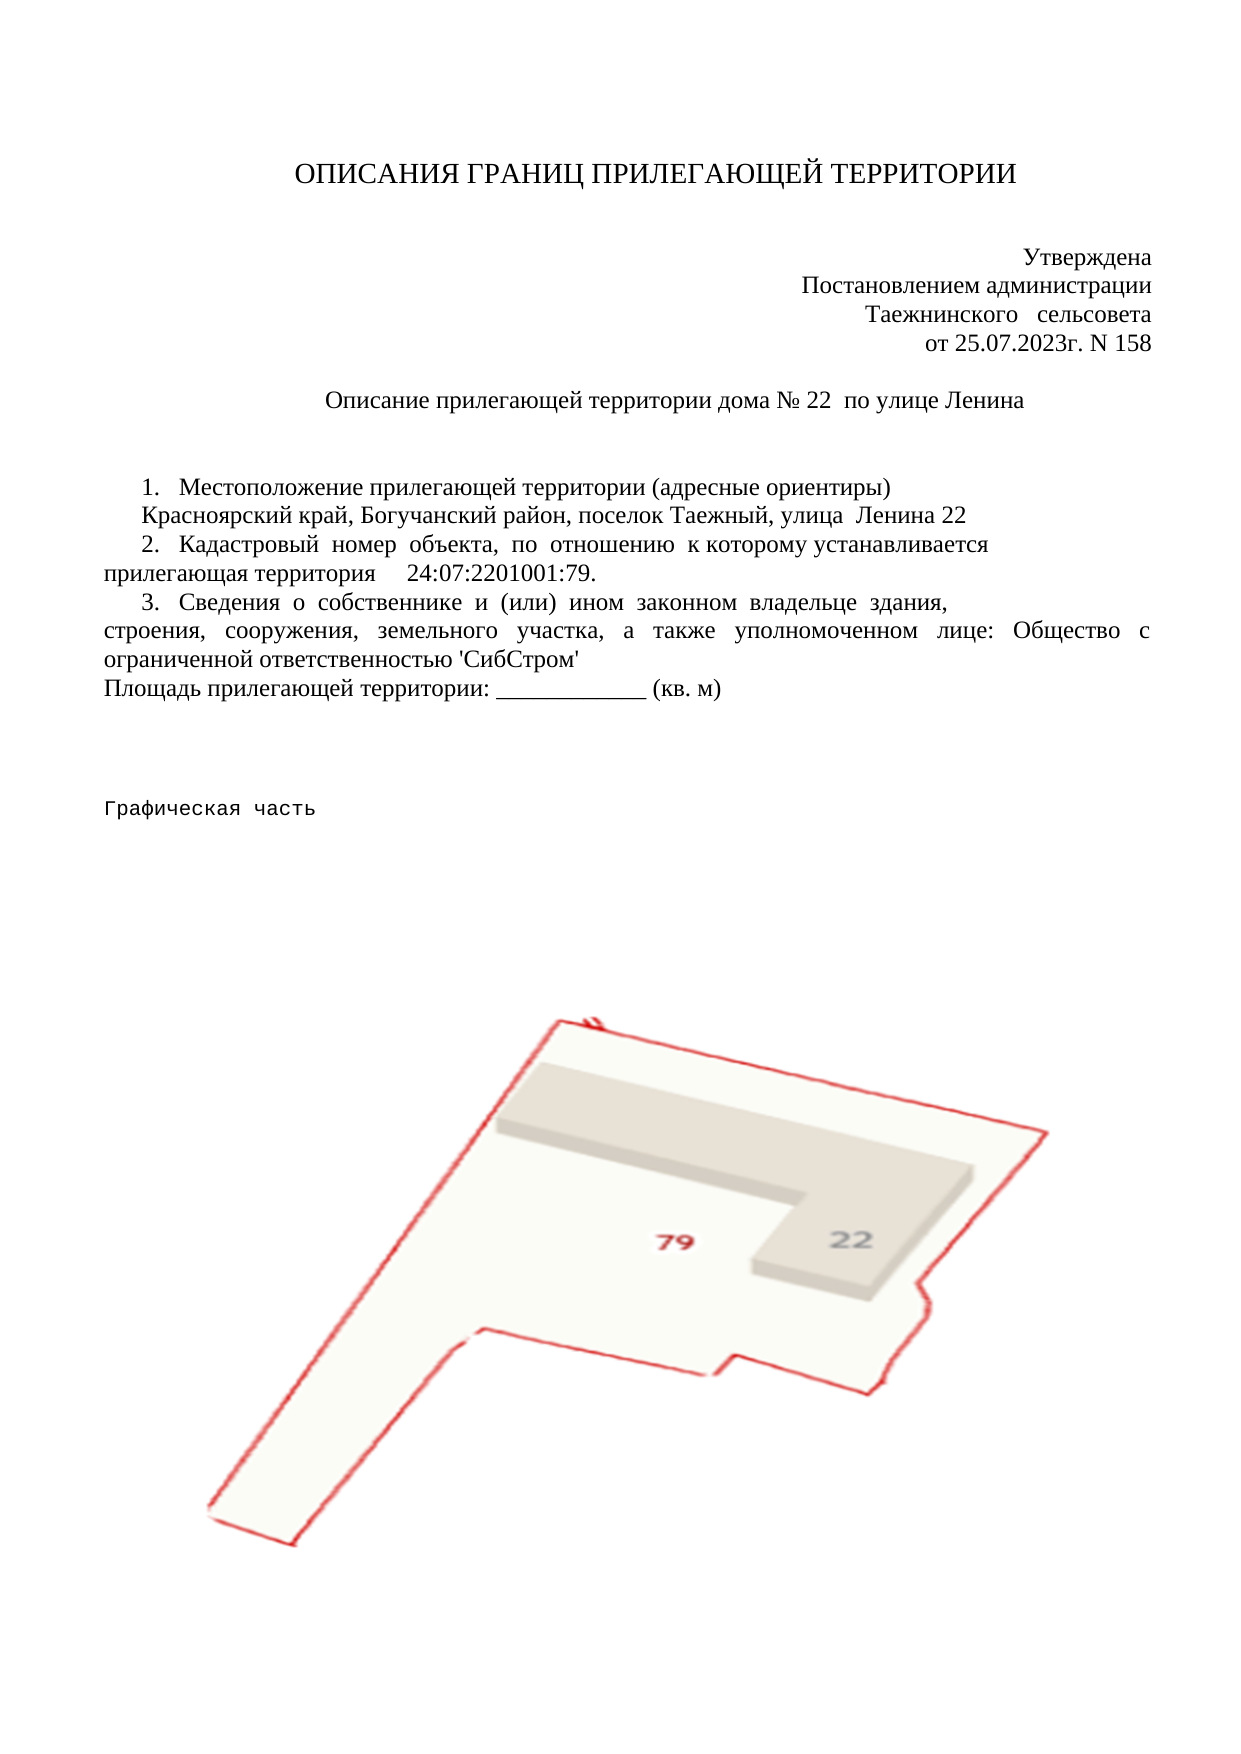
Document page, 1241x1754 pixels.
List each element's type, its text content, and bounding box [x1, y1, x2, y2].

list Местоположение прилегающей территории (адресные ориентиры) [141, 472, 1152, 500]
text ОПИСАНИЯ ГРАНИЦ ПРИЛЕГАЮЩЕЙ ТЕРРИТОРИИ [103, 156, 1152, 189]
text Утверждена [354, 242, 1152, 270]
text Красноярский край, Богучанский район, поселок Таежный, улица Ленина 22 [141, 500, 1152, 529]
text прилегающая территория 24:07:2201001:79. [103, 558, 1152, 587]
list Кадастровый номер объекта, по отношению к которому устанавливается [141, 529, 1152, 558]
text строения, сооружения, земельного участка, а также уполномоченном лице: Общество с ограниченной ответственностью 'СибСтром' [103, 615, 1152, 673]
text от 25.07.2023г. N 158 [354, 328, 1152, 357]
text Графическая часть [103, 797, 1152, 821]
text Постановлением администрации [354, 270, 1152, 299]
list Сведения о собственнике и (или) ином законном владельце здания, [141, 587, 1152, 615]
text Площадь прилегающей территории: ____________ (кв. м) [103, 673, 1152, 702]
text Таежнинского сельсовета [354, 299, 1152, 328]
picture [204, 1015, 1052, 1549]
text Описание прилегающей территории дома № 22 по улице Ленина [103, 385, 1152, 414]
